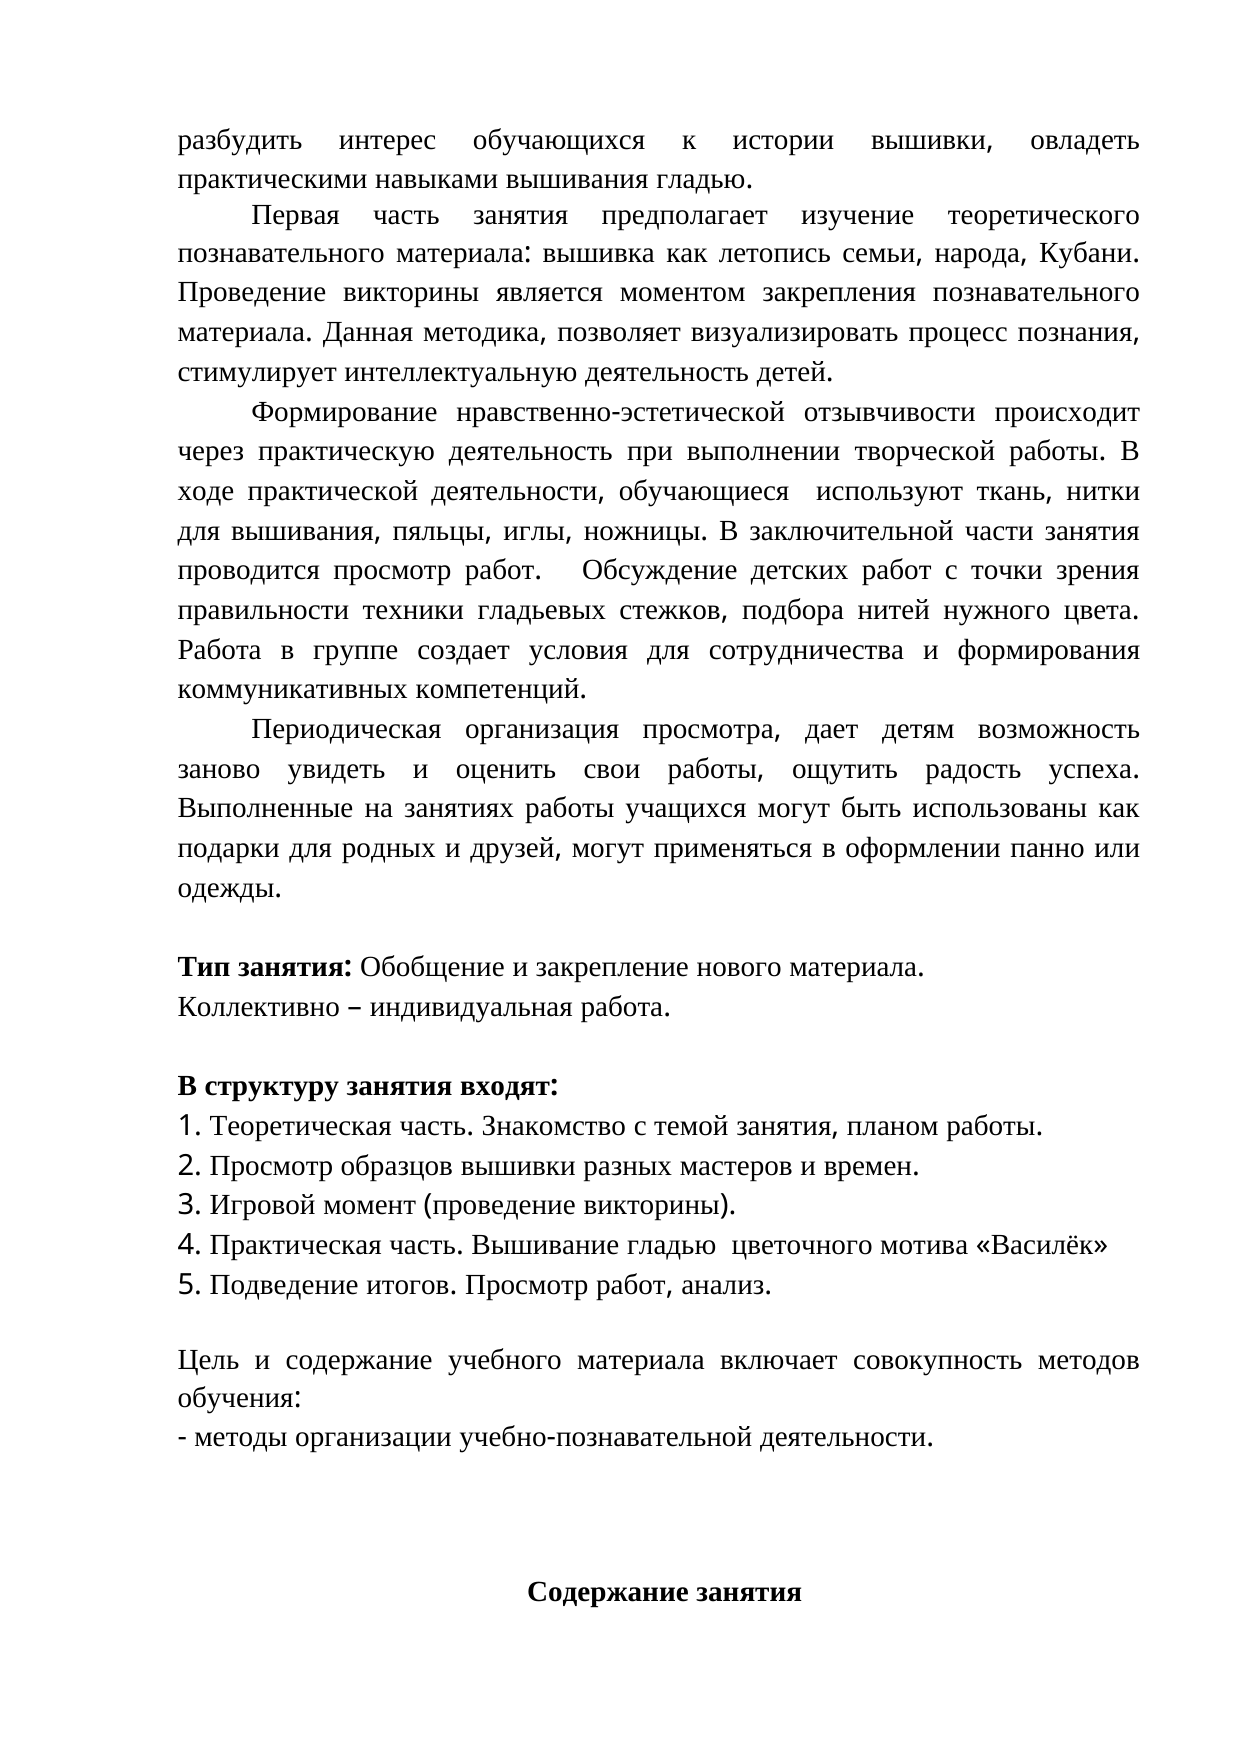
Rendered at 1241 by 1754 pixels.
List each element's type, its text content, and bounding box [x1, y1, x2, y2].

text Тип занятия: Обобщение и закрепление нового материала. [177, 945, 1140, 985]
text 5. Подведение итогов. Просмотр работ, анализ. [177, 1263, 1140, 1303]
text Первая часть занятия предполагает изучение теоретического познавательного материала: вышивка как летопись семьи, народа, Кубани. Проведение викторины является моментом закрепления познавательного материала. Данная методика, позволяет визуализировать процесс познания, стимулирует интеллектуальную деятельность детей. [177, 197, 1140, 390]
text - методы организации учебно-познавательной деятельности. [177, 1416, 1140, 1455]
text 3. Игровой момент (проведение викторины). [177, 1183, 1140, 1223]
text 1. Теоретическая часть. Знакомство с темой занятия, планом работы. [177, 1104, 1140, 1144]
text 4. Практическая часть. Вышивание гладью цветочного мотива «Василёк» [177, 1223, 1140, 1263]
text Формирование нравственно-эстетической отзывчивости происходит через практическую деятельность при выполнении творческой работы. В ходе практической деятельности, обучающиеся используют ткань, нитки для вышивания, пяльцы, иглы, ножницы. В заключительной части занятия проводится просмотр работ. Обсуждение детских работ с точки зрения правильности техники гладьевых стежков, подбора нитей нужного цвета. Работа в группе создает условия для сотрудничества и формирования коммуникативных компетенций. [177, 390, 1140, 707]
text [177, 118, 1140, 197]
text 2. Просмотр образцов вышивки разных мастеров и времен. [177, 1144, 1140, 1183]
text Содержание занятия [177, 1574, 1152, 1608]
text Коллективно – индивидуальная работа. [177, 985, 1140, 1025]
text Периодическая организация просмотра, дает детям возможность заново увидеть и оценить свои работы, ощутить радость успеха. Выполненные на занятиях работы учащихся могут быть использованы как подарки для родных и друзей, могут применяться в оформлении панно или одежды. [177, 707, 1140, 906]
text Цель и содержание учебного материала включает совокупность методов обучения: [177, 1342, 1140, 1416]
text В структуру занятия входят: [177, 1064, 1140, 1104]
